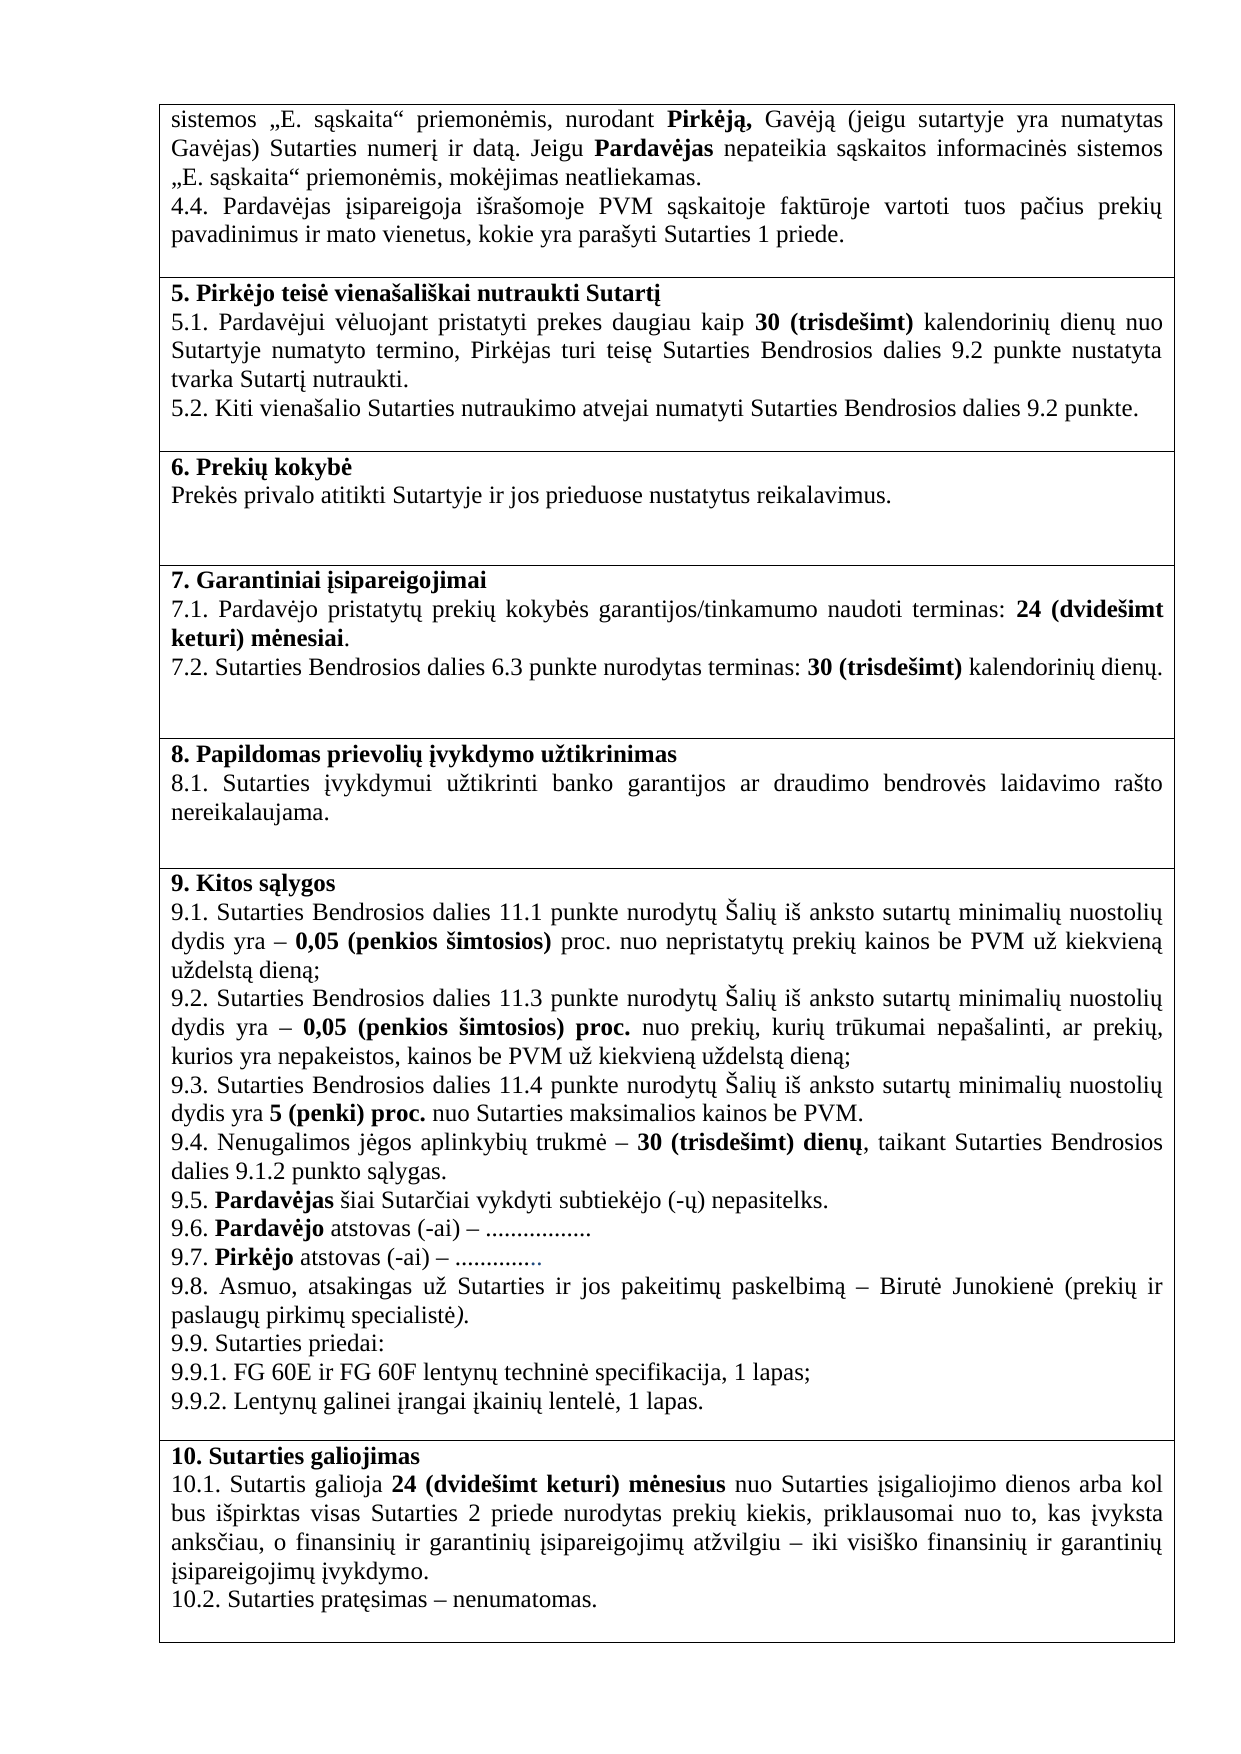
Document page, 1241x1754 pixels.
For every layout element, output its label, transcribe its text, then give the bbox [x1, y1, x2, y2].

table_cell 9. Kitos sąlygos 9.1. Sutarties Bendrosios dalies 11.1 punkte nurodytų Šalių iš anksto sutartų minimalių nuostolių dydis yra – 0,05 (penkios šimtosios) proc. nuo nepristatytų prekių kainos be PVM už kiekvieną uždelstą dieną; 9.2. Sutarties Bendrosios dalies 11.3 punkte nurodytų Šalių iš anksto sutartų minimalių nuostolių dydis yra – 0,05 (penkios šimtosios) proc. nuo prekių, kurių trūkumai nepašalinti, ar prekių, kurios yra nepakeistos, kainos be PVM už kiekvieną uždelstą dieną; 9.3. Sutarties Bendrosios dalies 11.4 punkte nurodytų Šalių iš anksto sutartų minimalių nuostolių dydis yra 5 (penki) proc. nuo Sutarties maksimalios kainos be PVM. 9.4. Nenugalimos jėgos aplinkybių trukmė – 30 (trisdešimt) dienų, taikant Sutarties Bendrosios dalies 9.1.2 punkto sąlygas. 9.5. Pardavėjas šiai Sutarčiai vykdyti subtiekėjo (-ų) nepasitelks. 9.6. Pardavėjo atstovas (-ai) – ................. 9.7. Pirkėjo atstovas (-ai) – .............. 9.8. Asmuo, atsakingas už Sutarties ir jos pakeitimų paskelbimą – Birutė Junokienė (prekių ir paslaugų pirkimų specialistė). 9.9. Sutarties priedai: 9.9.1. FG 60E ir FG 60F lentynų techninė specifikacija, 1 lapas; 9.9.2. Lentynų galinei įrangai įkainių lentelė, 1 lapas. [160, 869, 1174, 1440]
table_cell 8. Papildomas prievolių įvykdymo užtikrinimas 8.1. Sutarties įvykdymui užtikrinti banko garantijos ar draudimo bendrovės laidavimo rašto nereikalaujama. [160, 739, 1174, 867]
table_cell 5. Pirkėjo teisė vienašališkai nutraukti Sutartį 5.1. Pardavėjui vėluojant pristatyti prekes daugiau kaip 30 (trisdešimt) kalendorinių dienų nuo Sutartyje numatyto termino, Pirkėjas turi teisę Sutarties Bendrosios dalies 9.2 punkte nustatyta tvarka Sutartį nutraukti. 5.2. Kiti vienašalio Sutarties nutraukimo atvejai numatyti Sutarties Bendrosios dalies 9.2 punkte. [160, 278, 1174, 451]
table_cell 7. Garantiniai įsipareigojimai 7.1. Pardavėjo pristatytų prekių kokybės garantijos/tinkamumo naudoti terminas: 24 (dvidešimt keturi) mėnesiai. 7.2. Sutarties Bendrosios dalies 6.3 punkte nurodytas terminas: 30 (trisdešimt) kalendorinių dienų. [160, 566, 1174, 738]
table_cell 6. Prekių kokybė Prekės privalo atitikti Sutartyje ir jos prieduose nustatytus reikalavimus. [160, 452, 1174, 564]
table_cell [160, 105, 1174, 277]
table_cell 10. Sutarties galiojimas 10.1. Sutartis galioja 24 (dvidešimt keturi) mėnesius nuo Sutarties įsigaliojimo dienos arba kol bus išpirktas visas Sutarties 2 priede nurodytas prekių kiekis, priklausomai nuo to, kas įvyksta anksčiau, o finansinių ir garantinių įsipareigojimų atžvilgiu – iki visiško finansinių ir garantinių įsipareigojimų įvykdymo. 10.2. Sutarties pratęsimas – nenumatomas. [160, 1441, 1174, 1642]
